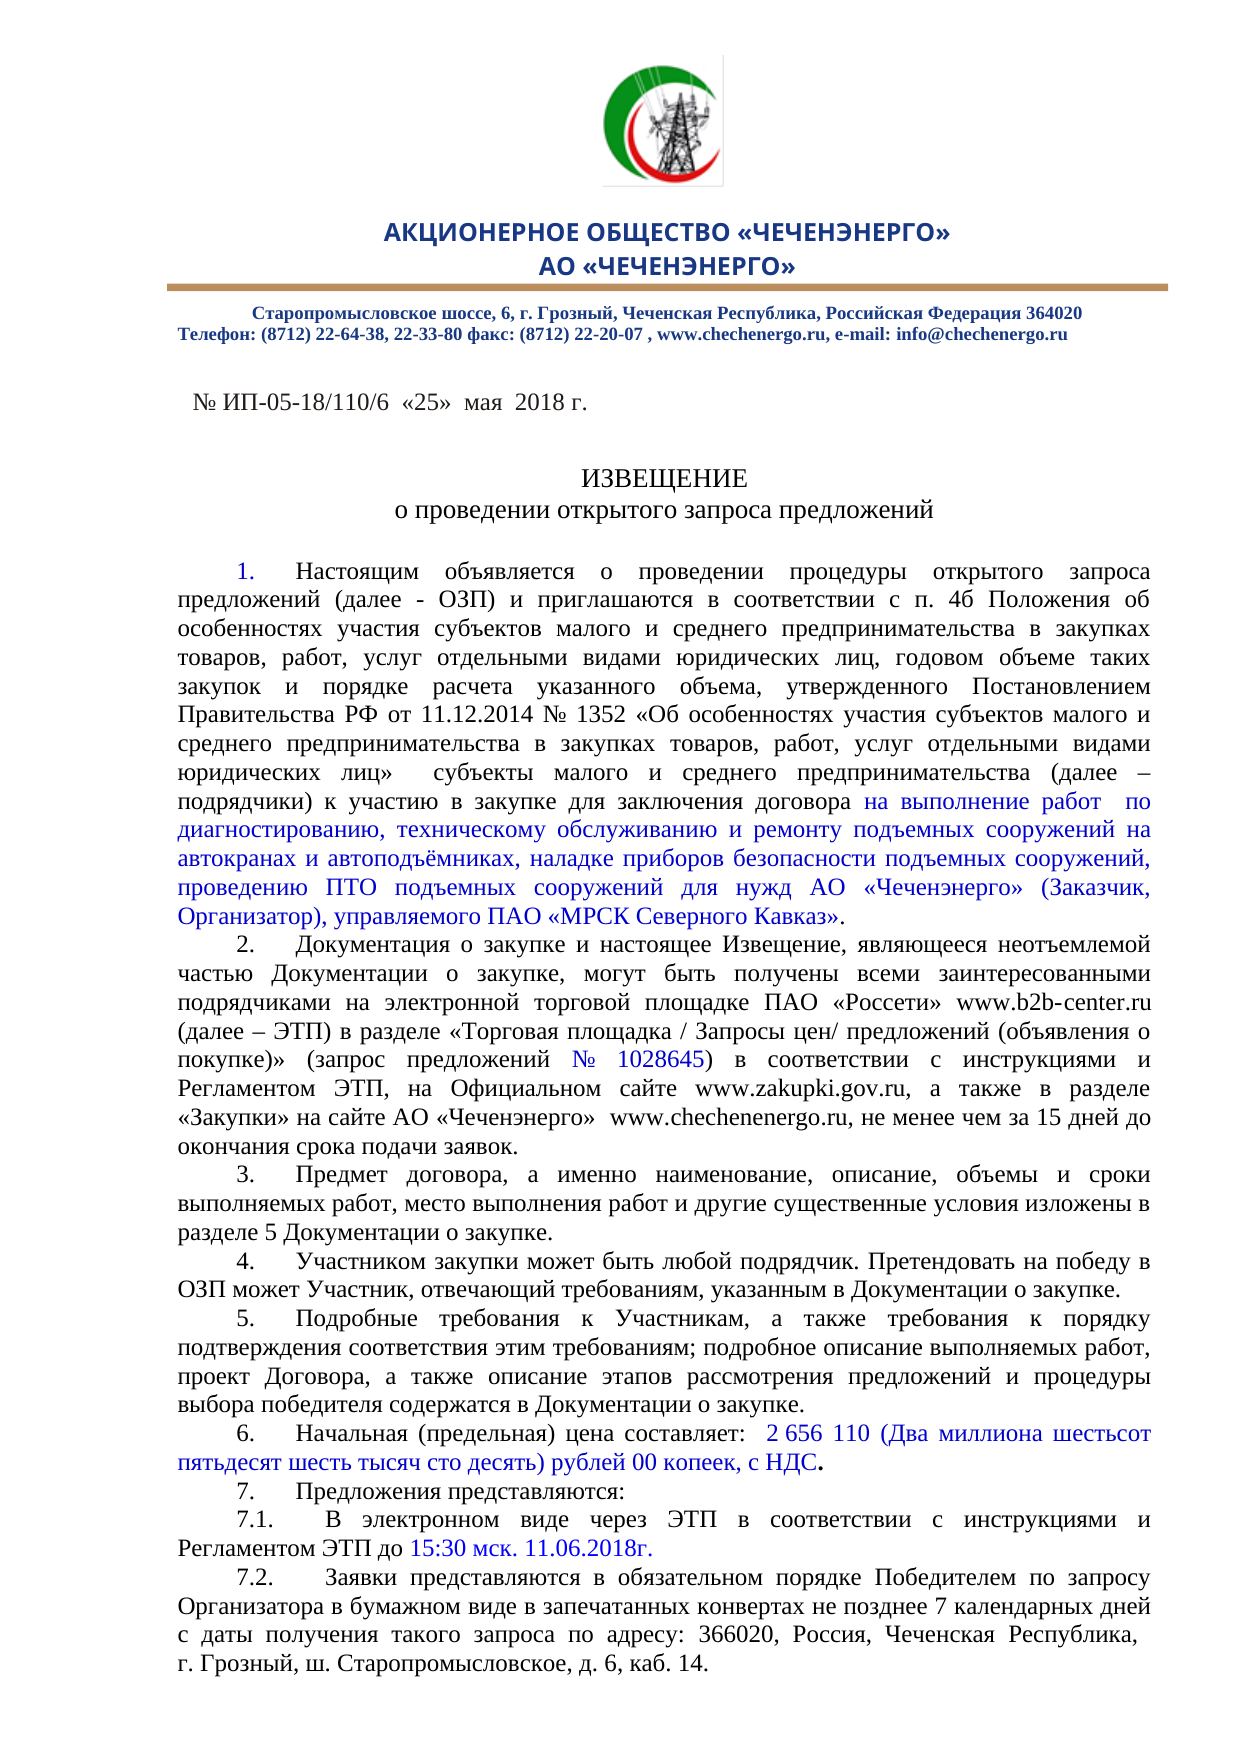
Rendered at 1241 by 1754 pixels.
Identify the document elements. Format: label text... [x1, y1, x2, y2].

text Старопромысловское шоссе, 6, г. Грозный, Чеченская Республика, Российская Федерация 364020 [195, 302, 1140, 323]
list Участником закупки может быть любой подрядчик. Претендовать на победу в ОЗП может Участник, отвечающий требованиям, указанным в Документации о закупке. [177, 1246, 1152, 1303]
list Предложения представляются: [177, 1476, 1152, 1504]
list В электронном виде через ЭТП в соответствии с инструкциями и Регламентом ЭТП до 15:30 мск. 11.06.2018г. [177, 1504, 1152, 1562]
list Заявки представляются в обязательном порядке Победителем по запросу Организатора в бумажном виде в запечатанных конвертах не позднее 7 календарных дней с даты получения такого запроса по адресу: 366020, Россия, Чеченская Республика, г. Грозный, ш. Старопромысловское, д. 6, каб. 14. [177, 1562, 1152, 1677]
text о проведении открытого запроса предложений [177, 493, 1152, 524]
list Документация о закупке и настоящее Извещение, являющееся неотъемлемой частью Документации о закупке, могут быть получены всеми заинтересованными подрядчиками на электронной торговой площадке ПАО «Россети» www.b2b-center.ru (далее – ЭТП) в разделе «Торговая площадка / Запросы цен/ предложений (объявления о покупке)» (запрос предложений № 1028645) в соответствии с инструкциями и Регламентом ЭТП, на Официальном сайте www.zakupki.gov.ru, а также в разделе «Закупки» на сайте АО «Чеченэнерго» www.chechenenergo.ru, не менее чем за 15 дней до окончания срока подачи заявок. [177, 929, 1152, 1159]
picture [602, 55, 725, 188]
list Предмет договора, а именно наименование, описание, объемы и сроки выполняемых работ, место выполнения работ и другие существенные условия изложены в разделе 5 Документации о закупке. [177, 1159, 1152, 1246]
list Подробные требования к Участникам, а также требования к порядку подтверждения соответствия этим требованиям; подробное описание выполняемых работ, проект Договора, а также описание этапов рассмотрения предложений и процедуры выбора победителя содержатся в Документации о закупке. [177, 1303, 1152, 1418]
text АО «ЧЕЧЕНЭНЕРГО» [195, 248, 1140, 283]
list Начальная (предельная) цена составляет: 2 656 110 (Два миллиона шестьсот пятьдесят шесть тысяч сто десять) рублей 00 копеек, с НДС. [177, 1418, 1152, 1476]
text Телефон: (8712) 22-64-38, 22-33-80 факс: (8712) 22-20-07 , www.chechenergo.ru, e-mail: info@chechenergo.ru [177, 323, 1152, 345]
list Настоящим объявляется о проведении процедуры открытого запроса предложений (далее - ОЗП) и приглашаются в соответствии с п. 4б Положения об особенностях участия субъектов малого и среднего предпринимательства в закупках товаров, работ, услуг отдельными видами юридических лиц, годовом объеме таких закупок и порядке расчета указанного объема, утвержденного Постановлением Правительства РФ от 11.12.2014 № 1352 «Об особенностях участия субъектов малого и среднего предпринимательства в закупках товаров, работ, услуг отдельными видами юридических лиц» субъекты малого и среднего предпринимательства (далее – подрядчики) к участию в закупке для заключения договора на выполнение работ по диагностированию, техническому обслуживанию и ремонту подъемных сооружений на автокранах и автоподъёмниках, наладке приборов безопасности подъемных сооружений, проведению ПТО подъемных сооружений для нужд АО «Чеченэнерго» (Заказчик, Организатор), управляемого ПАО «МРСК Северного Кавказ». [177, 556, 1152, 929]
text АКЦИОНЕРНОЕ ОБЩЕСТВО «ЧЕЧЕНЭНЕРГО» [195, 214, 1140, 248]
text ИЗВЕЩЕНИЕ [177, 462, 1152, 493]
